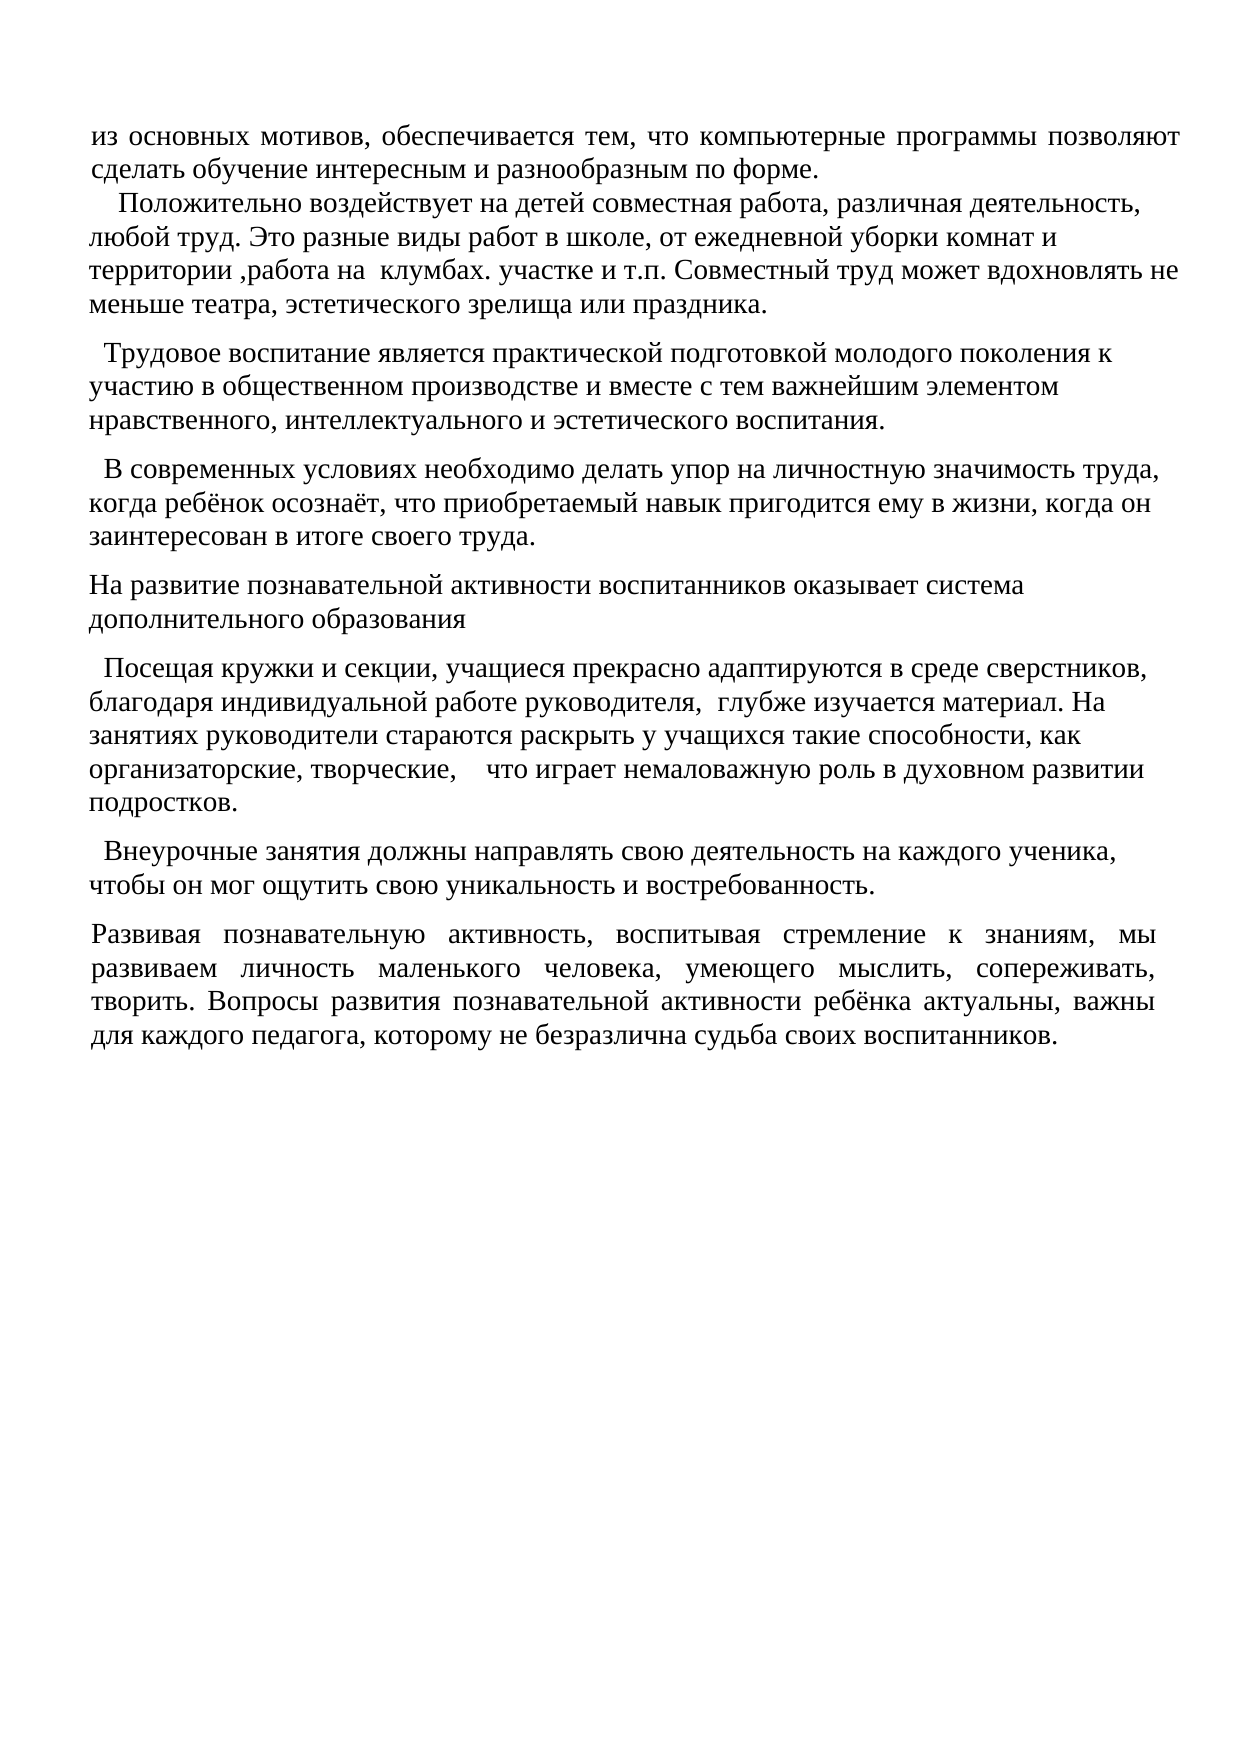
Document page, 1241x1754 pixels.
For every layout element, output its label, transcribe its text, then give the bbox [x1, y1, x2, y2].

text Положительно воздействует на детей совместная работа, различная деятельность, любой труд. Это разные виды работ в школе, от ежедневной уборки комнат и территории ,работа на клумбах. участке и т.п. Совместный труд может вдохновлять не меньше театра, эстетического зрелища или праздника. [89, 185, 1181, 319]
text На развитие познавательной активности воспитанников оказывает система дополнительного образования [89, 567, 1181, 634]
text Внеурочные занятия должны направлять свою деятельность на каждого ученика, чтобы он мог ощутить свою уникальность и востребованность. [89, 833, 1181, 901]
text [91, 118, 1181, 185]
text Развивая познавательную активность, воспитывая стремление к знаниям, мы развиваем личность маленького человека, умеющего мыслить, сопереживать, творить. Вопросы развития познавательной активности ребёнка актуальны, важны для каждого педагога, которому не безразлична судьба своих воспитанников. [91, 916, 1156, 1050]
text Трудовое воспитание является практической подготовкой молодого поколения к участию в общественном производстве и вместе с тем важнейшим элементом нравственного, интеллектуального и эстетического воспитания. [89, 335, 1181, 436]
text В современных условиях необходимо делать упор на личностную значимость труда, когда ребёнок осознаёт, что приобретаемый навык пригодится ему в жизни, когда он заинтересован в итоге своего труда. [89, 451, 1181, 552]
text Посещая кружки и секции, учащиеся прекрасно адаптируются в среде сверстников, благодаря индивидуальной работе руководителя, глубже изучается материал. На занятиях руководители стараются раскрыть у учащихся такие способности, как организаторские, творческие, что играет немаловажную роль в духовном развитии подростков. [89, 650, 1181, 818]
